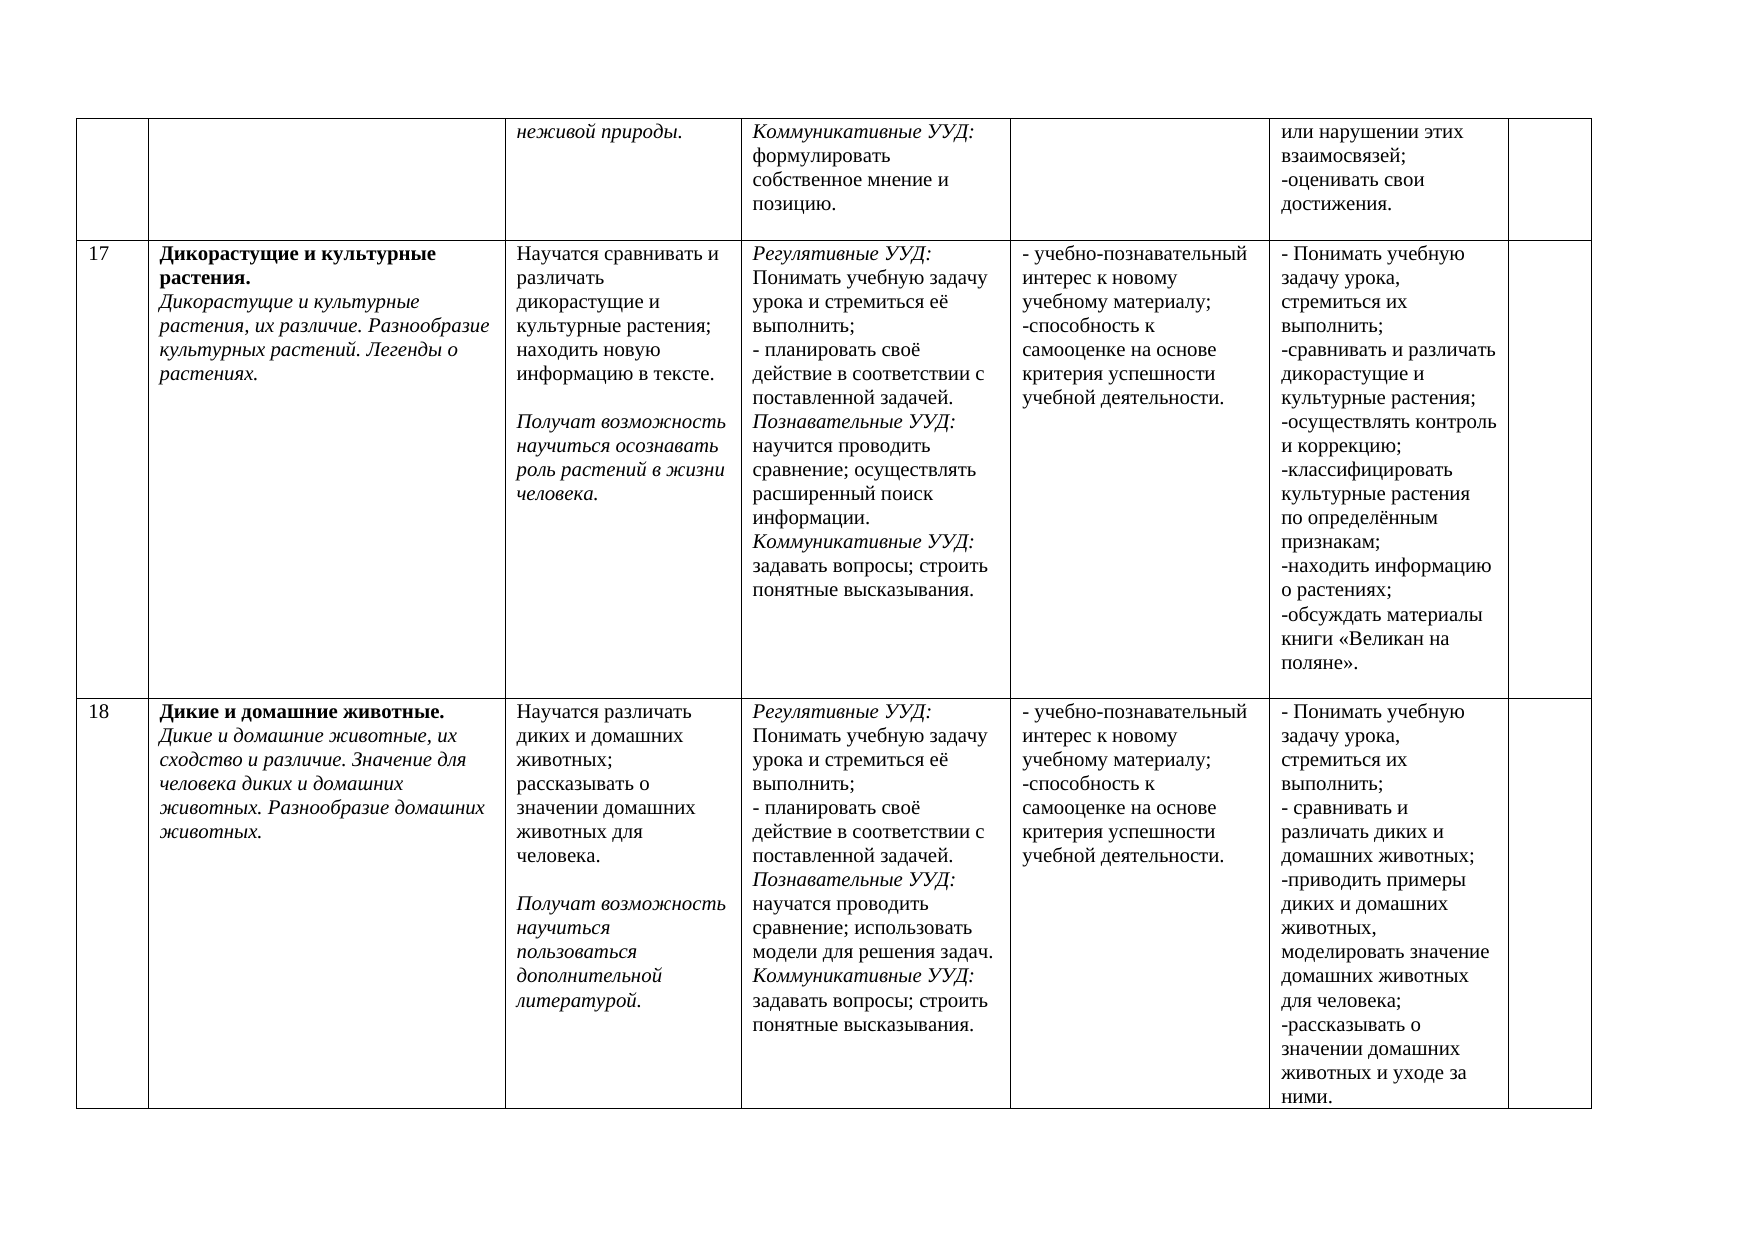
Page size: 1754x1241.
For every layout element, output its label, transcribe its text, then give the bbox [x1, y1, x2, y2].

table_cell 18 [77, 699, 148, 1108]
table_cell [1011, 119, 1269, 239]
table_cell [149, 699, 505, 1108]
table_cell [506, 699, 741, 1108]
table_cell [1509, 699, 1591, 1108]
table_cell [149, 119, 505, 239]
table_cell - Понимать учебную задачу урока, стремиться их выполнить; -сравнивать и различать дикорастущие и культурные растения; -осуществлять контроль и коррекцию; -классифицировать культурные растения по определённым признакам; -находить информацию о растениях; -обсуждать материалы книги «Великан на поляне». [1270, 241, 1508, 698]
table_cell [1509, 119, 1591, 239]
table_cell Научатся сравнивать и различать дикорастущие и культурные растения; находить новую информацию в тексте. Получат возможность научиться осознавать роль растений в жизни человека. [506, 241, 741, 698]
table_cell - учебно-познавательный интерес к новому учебному материалу; -способность к самооценке на основе критерия успешности учебной деятельности. [1011, 241, 1269, 698]
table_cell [742, 119, 1010, 239]
table_cell Дикорастущие и культурные растения. Дикорастущие и культурные растения, их различие. Разнообразие культурных растений. Легенды о растениях. [149, 241, 505, 698]
table_cell 17 [77, 241, 148, 698]
table_cell Регулятивные УУД: Понимать учебную задачу урока и стремиться её выполнить; - планировать своё действие в соответствии с поставленной задачей. Познавательные УУД: научится проводить сравнение; осуществлять расширенный поиск информации. Коммуникативные УУД: задавать вопросы; строить понятные высказывания. [742, 241, 1010, 698]
table_cell 16 [77, 119, 148, 239]
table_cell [1270, 119, 1508, 239]
table_cell [1509, 241, 1591, 698]
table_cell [1011, 699, 1269, 1108]
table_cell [506, 119, 741, 239]
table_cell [742, 699, 1010, 1108]
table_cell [1270, 699, 1508, 1108]
